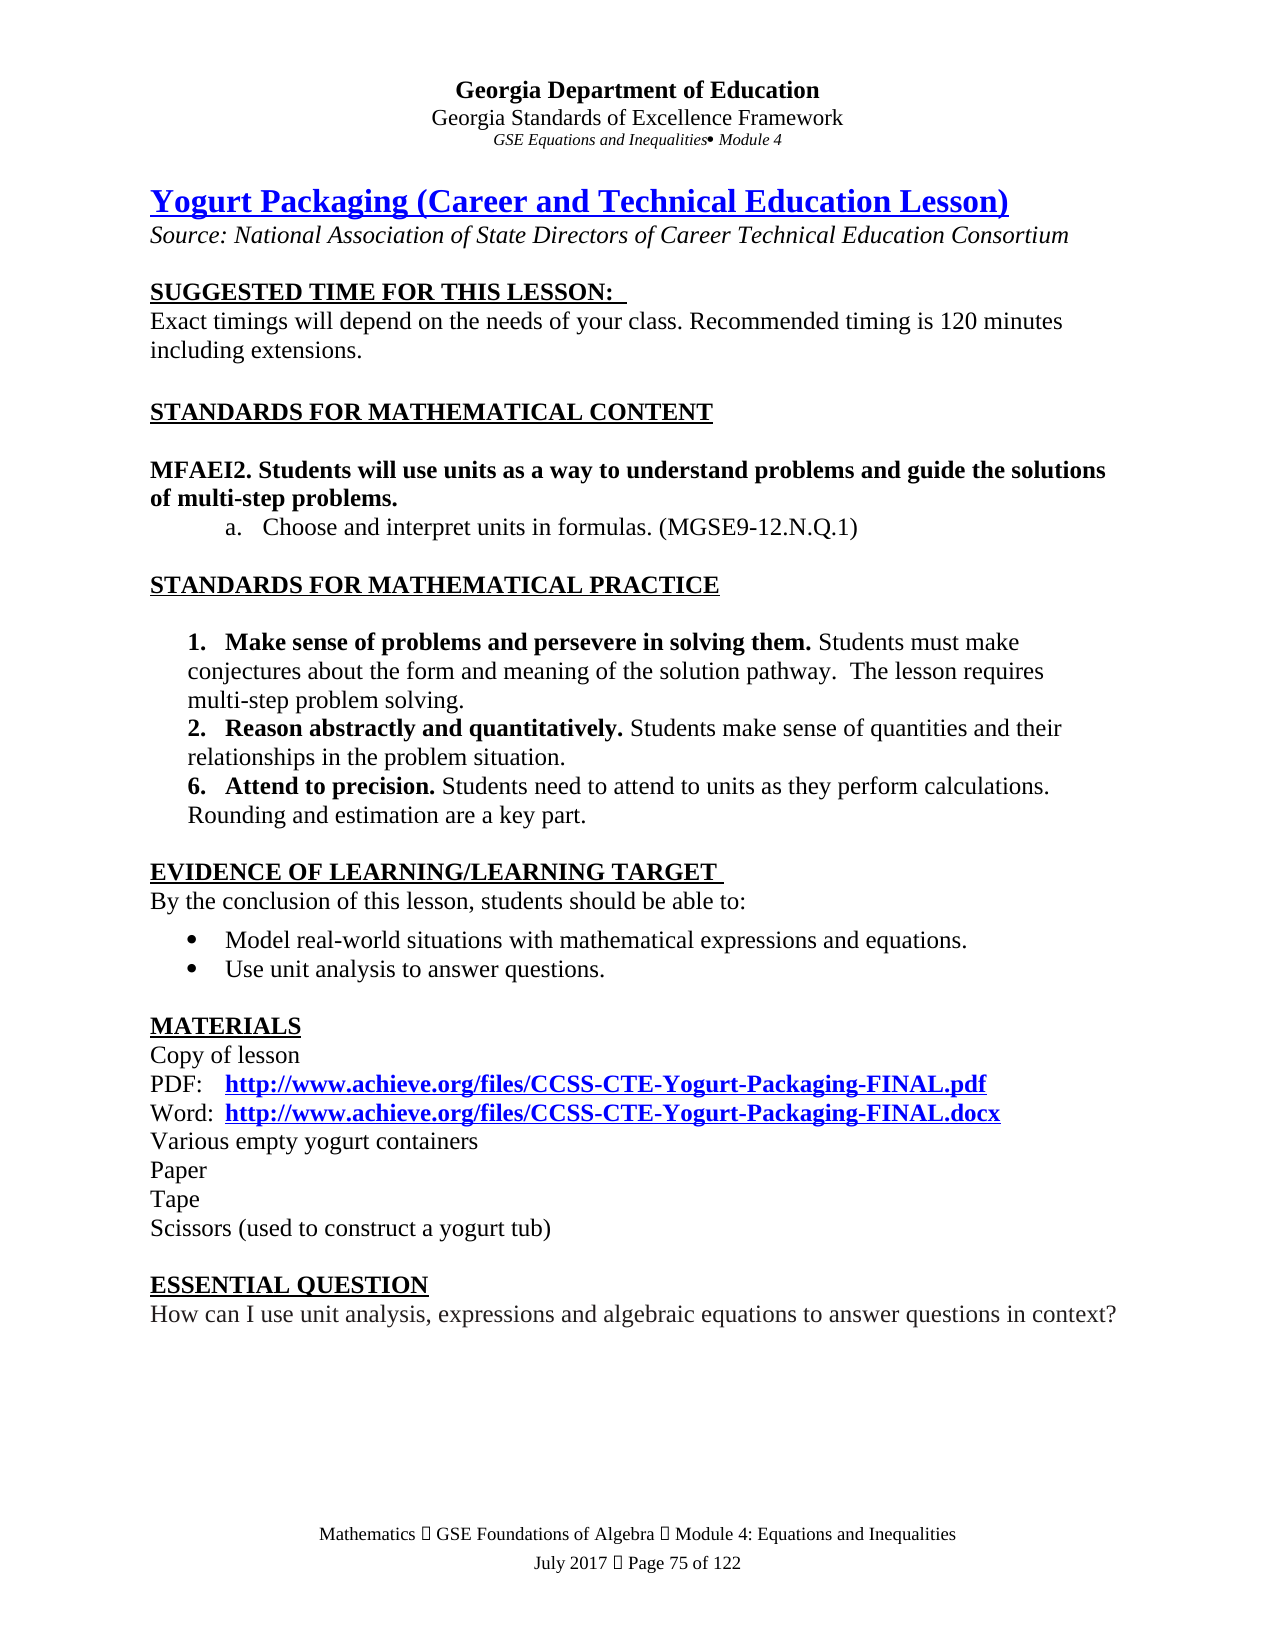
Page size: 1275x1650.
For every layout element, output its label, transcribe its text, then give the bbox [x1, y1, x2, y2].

text MATERIALS [150, 1011, 1125, 1040]
text 2. Reason abstractly and quantitatively. Students make sense of quantities and their relationships in the problem situation. [187, 713, 1125, 771]
text MFAEI2. Students will use units as a way to understand problems and guide the solutions of multi-step problems. [150, 455, 1125, 512]
text STANDARDS FOR MATHEMATICAL CONTENT [150, 397, 1125, 426]
text SUGGESTED TIME FOR THIS LESSON: [150, 277, 1125, 306]
list Model real-world situations with mathematical expressions and equations. [187, 925, 1125, 954]
text ESSENTIAL QUESTION [150, 1270, 1125, 1299]
text By the conclusion of this lesson, students should be able to: [150, 886, 1125, 915]
text Copy of lesson [150, 1040, 1125, 1069]
text Exact timings will depend on the needs of your class. Recommended timing is 120 minutes including extensions. [150, 306, 1125, 364]
text Tape [150, 1184, 1125, 1213]
text Source: National Association of State Directors of Career Technical Education Consortium [150, 220, 1125, 249]
text Paper [150, 1155, 1125, 1184]
text 1. Make sense of problems and persevere in solving them. Students must make conjectures about the form and meaning of the solution pathway. The lesson requires multi-step problem solving. [187, 627, 1125, 713]
text Yogurt Packaging (Career and Technical Education Lesson) [150, 182, 1125, 220]
text Various empty yogurt containers [150, 1126, 1125, 1155]
list Use unit analysis to answer questions. [187, 954, 1125, 983]
list Choose and interpret units in formulas. (MGSE9-12.N.Q.1) [225, 512, 1125, 541]
text How can I use unit analysis, expressions and algebraic equations to answer questions in context? [150, 1299, 1125, 1328]
text Scissors (used to construct a yogurt tub) [150, 1213, 1125, 1241]
text PDF: http://www.achieve.org/files/CCSS-CTE-Yogurt-Packaging-FINAL.pdf [150, 1069, 1125, 1098]
text Word: http://www.achieve.org/files/CCSS-CTE-Yogurt-Packaging-FINAL.docx [150, 1098, 1125, 1126]
text 6. Attend to precision. Students need to attend to units as they perform calculations. Rounding and estimation are a key part. [187, 771, 1125, 828]
text EVIDENCE OF LEARNING/LEARNING TARGET [150, 857, 1125, 886]
text STANDARDS FOR MATHEMATICAL PRACTICE [150, 570, 1125, 598]
